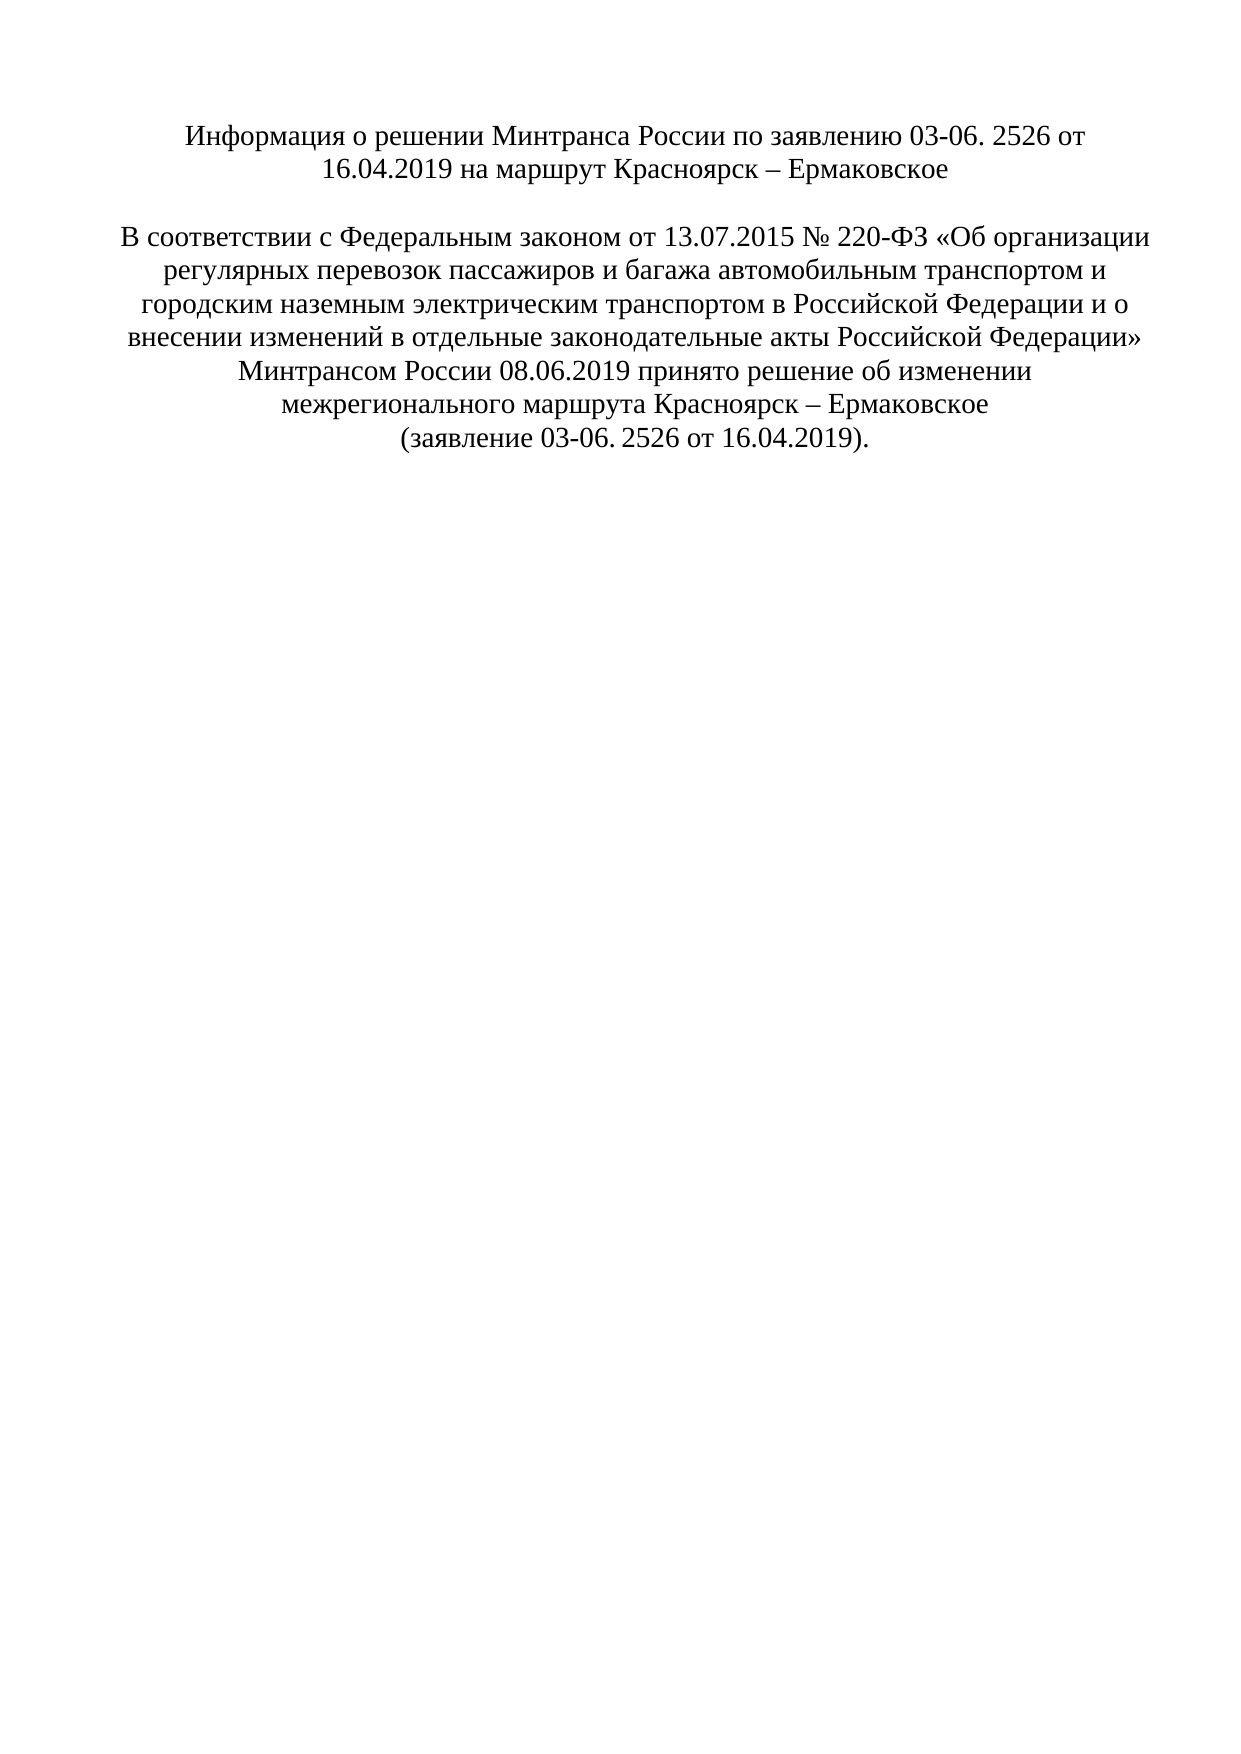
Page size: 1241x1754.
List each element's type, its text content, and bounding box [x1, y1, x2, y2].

text Информация о решении Минтранса России по заявлению 03-06. 2526 от 16.04.2019 на маршрут Красноярск – Ермаковское [118, 118, 1152, 185]
text В соответствии с Федеральным законом от 13.07.2015 № 220-ФЗ «Об организации регулярных перевозок пассажиров и багажа автомобильным транспортом и городским наземным электрическим транспортом в Российской Федерации и о внесении изменений в отдельные законодательные акты Российской Федерации» Минтрансом России 08.06.2019 принято решение об изменении межрегионального маршрута Красноярск – Ермаковское [118, 219, 1152, 420]
text (заявление 03-06. 2526 от 16.04.2019). [118, 420, 1152, 453]
